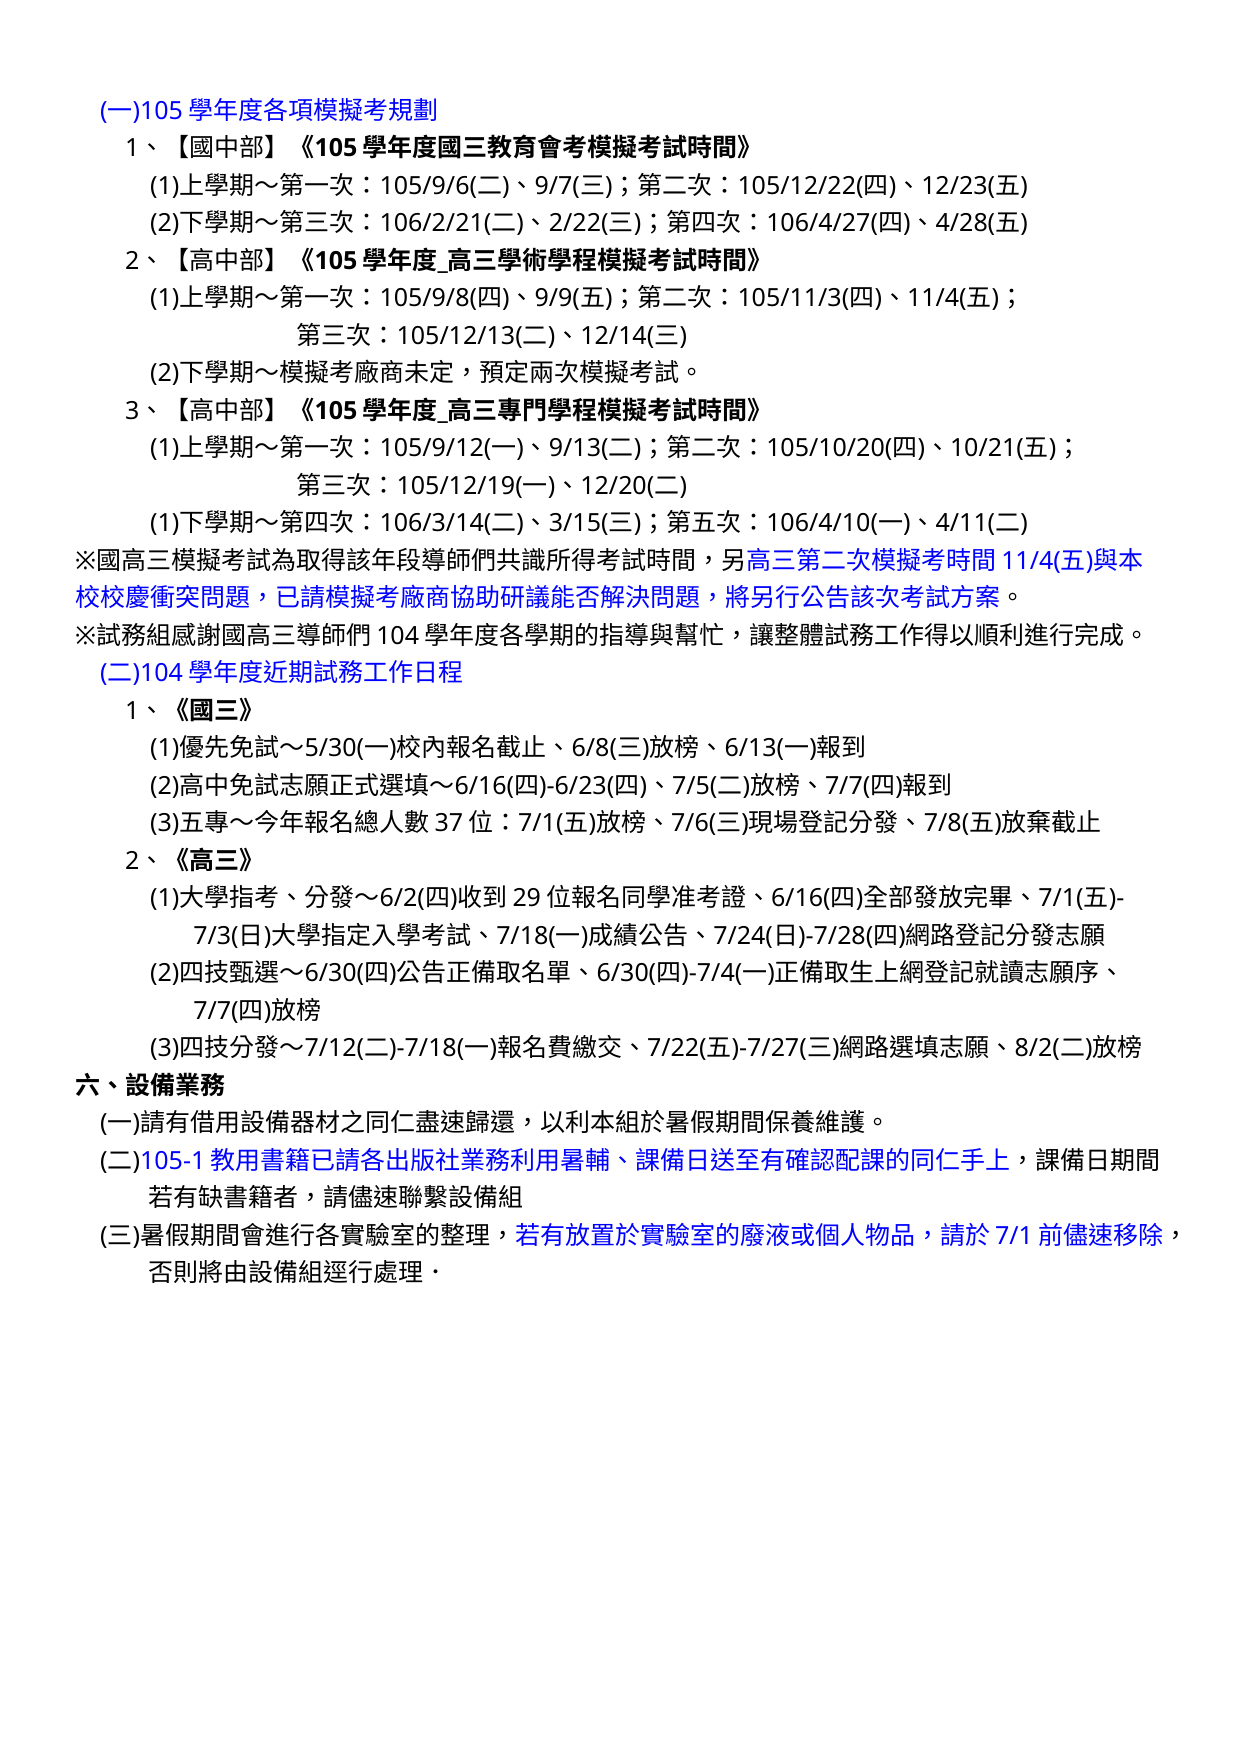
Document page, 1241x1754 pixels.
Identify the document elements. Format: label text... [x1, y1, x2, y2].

text 1、《國三》 [75, 689, 1165, 727]
text ※國高三模擬考試為取得該年段導師們共識所得考試時間，另高三第二次模擬考時間11/4(五)與本校校慶衝突問題，已請模擬考廠商協助研議能否解決問題，將另行公告該次考試方案。 [75, 539, 1165, 614]
text (一)請有借用設備器材之同仁盡速歸還，以利本組於暑假期間保養維護。 [75, 1102, 1165, 1139]
text (三)暑假期間會進行各實驗室的整理，若有放置於實驗室的廢液或個人物品，請於7/1前儘速移除，否則將由設備組逕行處理． [75, 1214, 1165, 1289]
text (二)105-1教用書籍已請各出版社業務利用暑輔、課備日送至有確認配課的同仁手上，課備日期間若有缺書籍者，請儘速聯繫設備組 [75, 1139, 1165, 1214]
text (1)上學期～第一次：105/9/6(二)、9/7(三)；第二次：105/12/22(四)、12/23(五) [75, 164, 1165, 202]
text (1)下學期～第四次：106/3/14(二)、3/15(三)；第五次：106/4/10(一)、4/11(二) [75, 502, 1165, 539]
text (2)下學期～模擬考廠商未定，預定兩次模擬考試。 [75, 352, 1165, 389]
text 3、【高中部】《105學年度_高三專門學程模擬考試時間》 [75, 389, 1165, 427]
text (1)上學期～第一次：105/9/8(四)、9/9(五)；第二次：105/11/3(四)、11/4(五)； 第三次：105/12/13(二)、12/14(三) [75, 277, 1165, 352]
text (1)優先免試～5/30(一)校內報名截止、6/8(三)放榜、6/13(一)報到 [75, 727, 1165, 764]
text (二)104學年度近期試務工作日程 [75, 652, 1165, 689]
text 1、【國中部】《105學年度國三教育會考模擬考試時間》 [75, 127, 1165, 164]
text (一)105學年度各項模擬考規劃 [75, 89, 1165, 127]
text (3)四技分發～7/12(二)-7/18(一)報名費繳交、7/22(五)-7/27(三)網路選填志願、8/2(二)放榜 [75, 1027, 1165, 1064]
text 2、《高三》 [75, 839, 1165, 877]
text (1)大學指考、分發～6/2(四)收到29位報名同學准考證、6/16(四)全部發放完畢、7/1(五)-7/3(日)大學指定入學考試、7/18(一)成績公告、7/24(日)-7/28(四)網路登記分發志願 [75, 877, 1165, 952]
text 2、【高中部】《105學年度_高三學術學程模擬考試時間》 [75, 239, 1165, 277]
text (1)上學期～第一次：105/9/12(一)、9/13(二)；第二次：105/10/20(四)、10/21(五)； 第三次：105/12/19(一)、12/20(二) [75, 427, 1165, 502]
text (2)高中免試志願正式選填～6/16(四)-6/23(四)、7/5(二)放榜、7/7(四)報到 [75, 764, 1165, 802]
text (2)下學期～第三次：106/2/21(二)、2/22(三)；第四次：106/4/27(四)、4/28(五) [75, 202, 1165, 239]
text 六、設備業務 [75, 1064, 1165, 1102]
text (3)五專～今年報名總人數37位：7/1(五)放榜、7/6(三)現場登記分發、7/8(五)放棄截止 [75, 802, 1165, 839]
text (2)四技甄選～6/30(四)公告正備取名單、6/30(四)-7/4(一)正備取生上網登記就讀志願序、7/7(四)放榜 [75, 952, 1165, 1027]
text ※試務組感謝國高三導師們104學年度各學期的指導與幫忙，讓整體試務工作得以順利進行完成。 [75, 614, 1165, 652]
